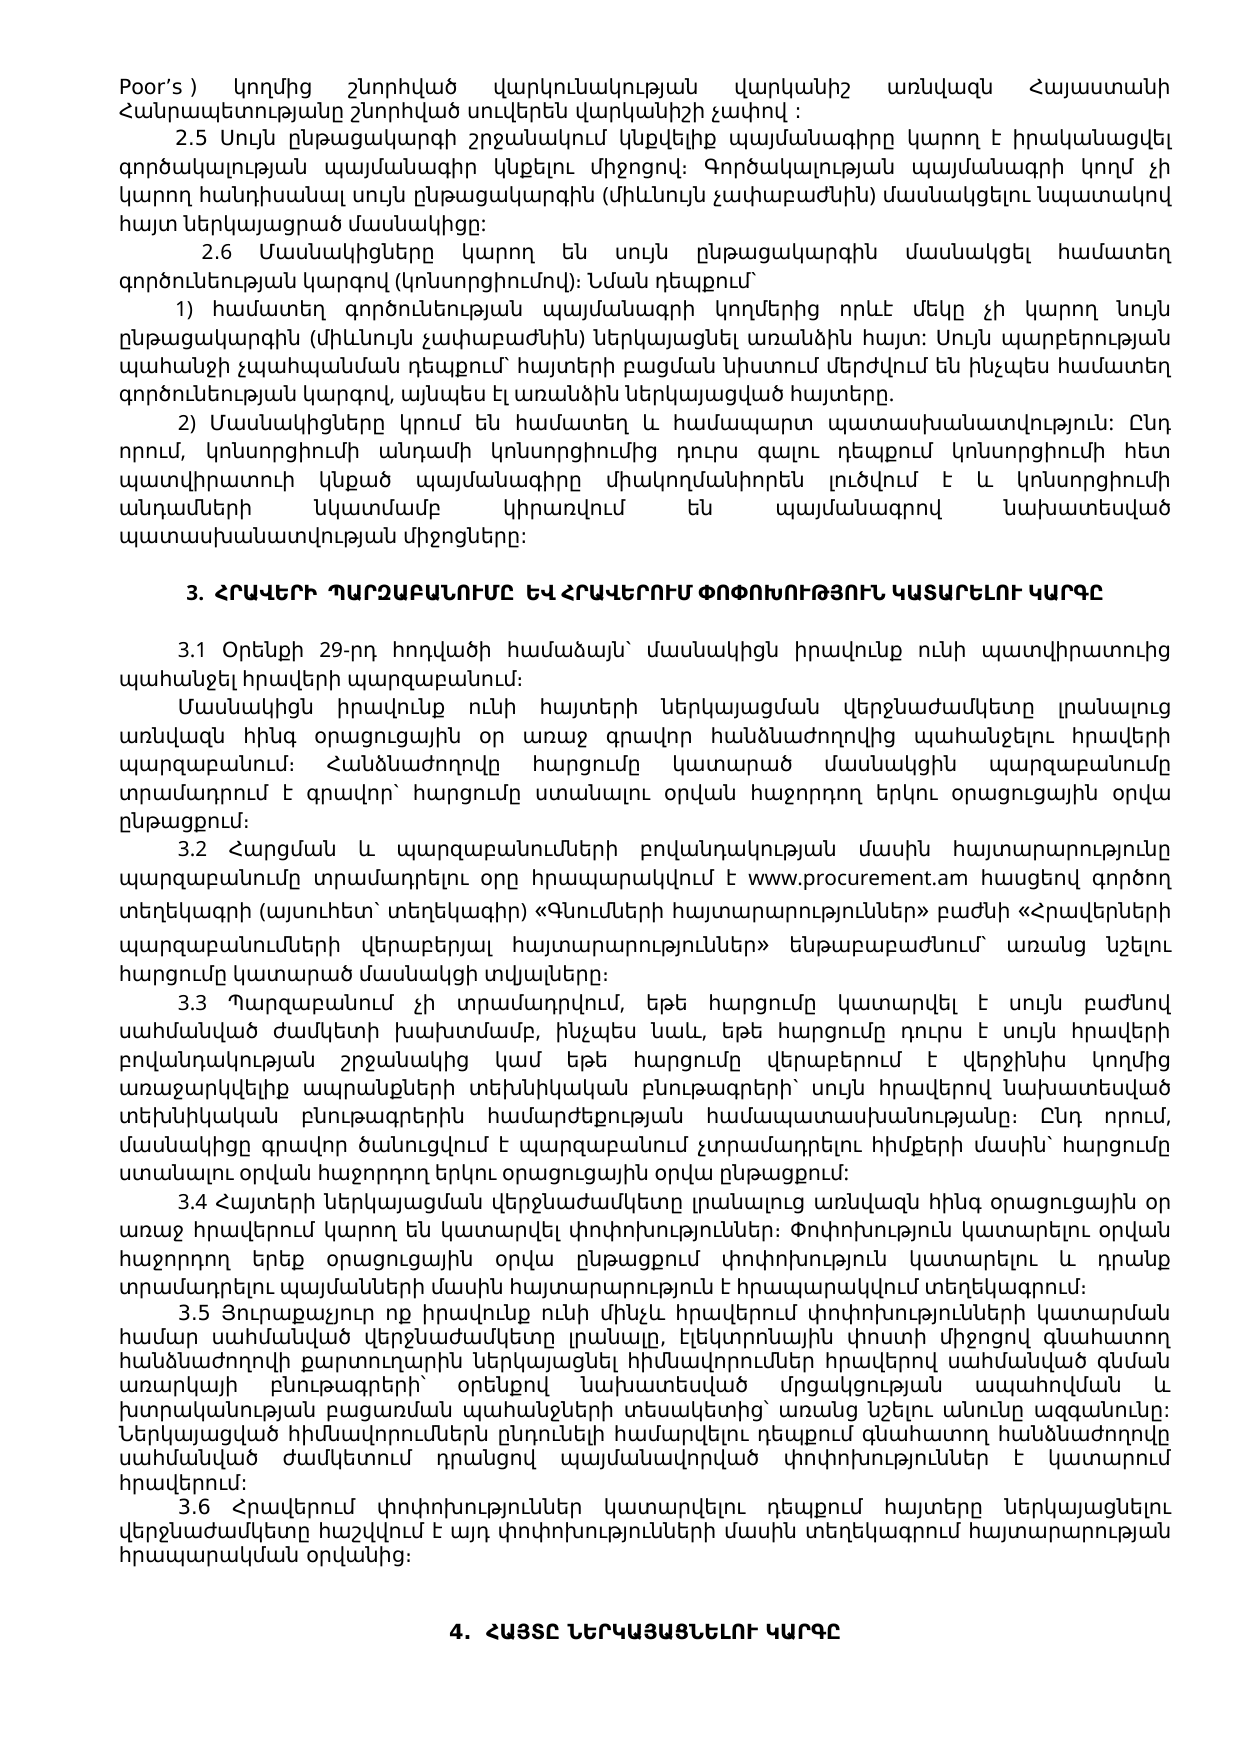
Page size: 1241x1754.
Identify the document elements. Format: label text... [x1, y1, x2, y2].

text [118, 75, 1171, 123]
text 3.2 Հարցման և պարզաբանումների բովանդակության մասին հայտարարությունը պարզաբանումը տրամադրելու օրը հրապարակվում է www.procurement.am հասցեով գործող տեղեկագրի (այսուհետ` տեղեկագիր) «Գնումների հայտարարություններ» բաժնի «Հրավերների պարզաբանումների վերաբերյալ հայտարարություններ» ենթաբաբաժնում` առանց նշելու հարցումը կատարած մասնակցի տվյալները։ [118, 834, 1171, 988]
text 2.6 Մասնակիցները կարող են սույն ընթացակարգին մասնակցել համատեղ գործունեության կարգով (կոնսորցիումով)։ Նման դեպքում` [118, 237, 1171, 294]
text 3.3 Պարզաբանում չի տրամադրվում, եթե հարցումը կատարվել է սույն բաժնով սահմանված ժամկետի խախտմամբ, ինչպես նաև, եթե հարցումը դուրս է սույն հրավերի բովանդակության շրջանակից կամ եթե հարցումը վերաբերում է վերջինիս կողմից առաջարկվելիք ապրանքների տեխնիկական բնութագրերի` սույն հրավերով նախատեսված տեխնիկական բնութագրերին համարժեքության համապատասխանությանը։ Ընդ որում, մասնակիցը գրավոր ծանուցվում է պարզաբանում չտրամադրելու հիմքերի մասին` հարցումը ստանալու օրվան հաջորդող երկու օրացուցային օրվա ընթացքում: [118, 988, 1171, 1187]
text 1) համատեղ գործունեության պայմանագրի կողմերից որևէ մեկը չի կարող նույն ընթացակարգին (միևնույն չափաբաժնին) ներկայացնել առանձին հայտ: Սույն պարբերության պահանջի չպահպանման դեպքում` հայտերի բացման նիստում մերժվում են ինչպես համատեղ գործունեության կարգով, այնպես էլ առանձին ներկայացված հայտերը. [118, 294, 1171, 408]
text 3.5 Յուրաքաչյուր ոք իրավունք ունի մինչև հրավերում փոփոխությունների կատարման համար սահմանված վերջնաժամկետը լրանալը, էլեկտրոնային փոստի միջոցով գնահատող հանձնաժողովի քարտուղարին ներկայացնել հիմնավորումներ հրավերով սահմանված գնման առարկայի բնութագրերի՝ օրենքով նախատեսված մրցակցության ապահովման և խտրականության բացառման պահանջների տեսակետից՝ առանց նշելու անունը ազգանունը: Ներկայացված հիմնավորումներն ընդունելի համարվելու դեպքում գնահատող հանձնաժողովը սահմանված ժամկետում դրանցով պայմանավորված փոփոխություններ է կատարում հրավերում: [118, 1301, 1171, 1495]
text 2) Մասնակիցները կրում են համատեղ և համապարտ պատասխանատվություն: Ընդ որում, կոնսորցիումի անդամի կոնսորցիումից դուրս գալու դեպքում կոնսորցիումի հետ պատվիրատուի կնքած պայմանագիրը միակողմանիորեն լուծվում է և կոնսորցիումի անդամների նկատմամբ կիրառվում են պայմանագրով նախատեսված պատասխանատվության միջոցները: [118, 408, 1171, 550]
text 4. ՀԱՅՏԸ ՆԵՐԿԱՅԱՑՆԵԼՈՒ ԿԱՐԳԸ [118, 1620, 1171, 1645]
text 3. ՀՐԱՎԵՐԻ ՊԱՐԶԱԲԱՆՈՒՄԸ ԵՎ ՀՐԱՎԵՐՈՒՄ ՓՈՓՈԽՈՒԹՅՈՒՆ ԿԱՏԱՐԵԼՈՒ ԿԱՐԳԸ [118, 578, 1171, 607]
text 3.6 Հրավերում փոփոխություններ կատարվելու դեպքում հայտերը ներկայացնելու վերջնաժամկետը հաշվվում է այդ փոփոխությունների մասին տեղեկագրում հայտարարության հրապարակման օրվանից։ [118, 1495, 1171, 1568]
text 2.5 Սույն ընթացակարգի շրջանակում կնքվելիք պայմանագիրը կարող է իրականացվել գործակալության պայմանագիր կնքելու միջոցով։ Գործակալության պայմանագրի կողմ չի կարող հանդիսանալ սույն ընթացակարգին (միևնույն չափաբաժնին) մասնակցելու նպատակով հայտ ներկայացրած մասնակիցը: [118, 123, 1171, 237]
text Մասնակիցն իրավունք ունի հայտերի ներկայացման վերջնաժամկետը լրանալուց առնվազն հինգ օրացուցային օր առաջ գրավոր հանձնաժողովից պահանջելու հրավերի պարզաբանում։ Հանձնաժողովը հարցումը կատարած մասնակցին պարզաբանումը տրամադրում է գրավոր` հարցումը ստանալու օրվան հաջորդող երկու օրացուցային օրվա ընթացքում։ [118, 692, 1171, 834]
text 3.4 Հայտերի ներկայացման վերջնաժամկետը լրանալուց առնվազն հինգ օրացուցային օր առաջ հրավերում կարող են կատարվել փոփոխություններ։ Փոփոխություն կատարելու օրվան հաջորդող երեք օրացուցային օրվա ընթացքում փոփոխություն կատարելու և դրանք տրամադրելու պայմանների մասին հայտարարություն է հրապարակվում տեղեկագրում։ [118, 1187, 1171, 1301]
text 3.1 Օրենքի 29-րդ հոդվածի համաձայն` մասնակիցն իրավունք ունի պատվիրատուից պահանջել հրավերի պարզաբանում։ [118, 635, 1171, 692]
